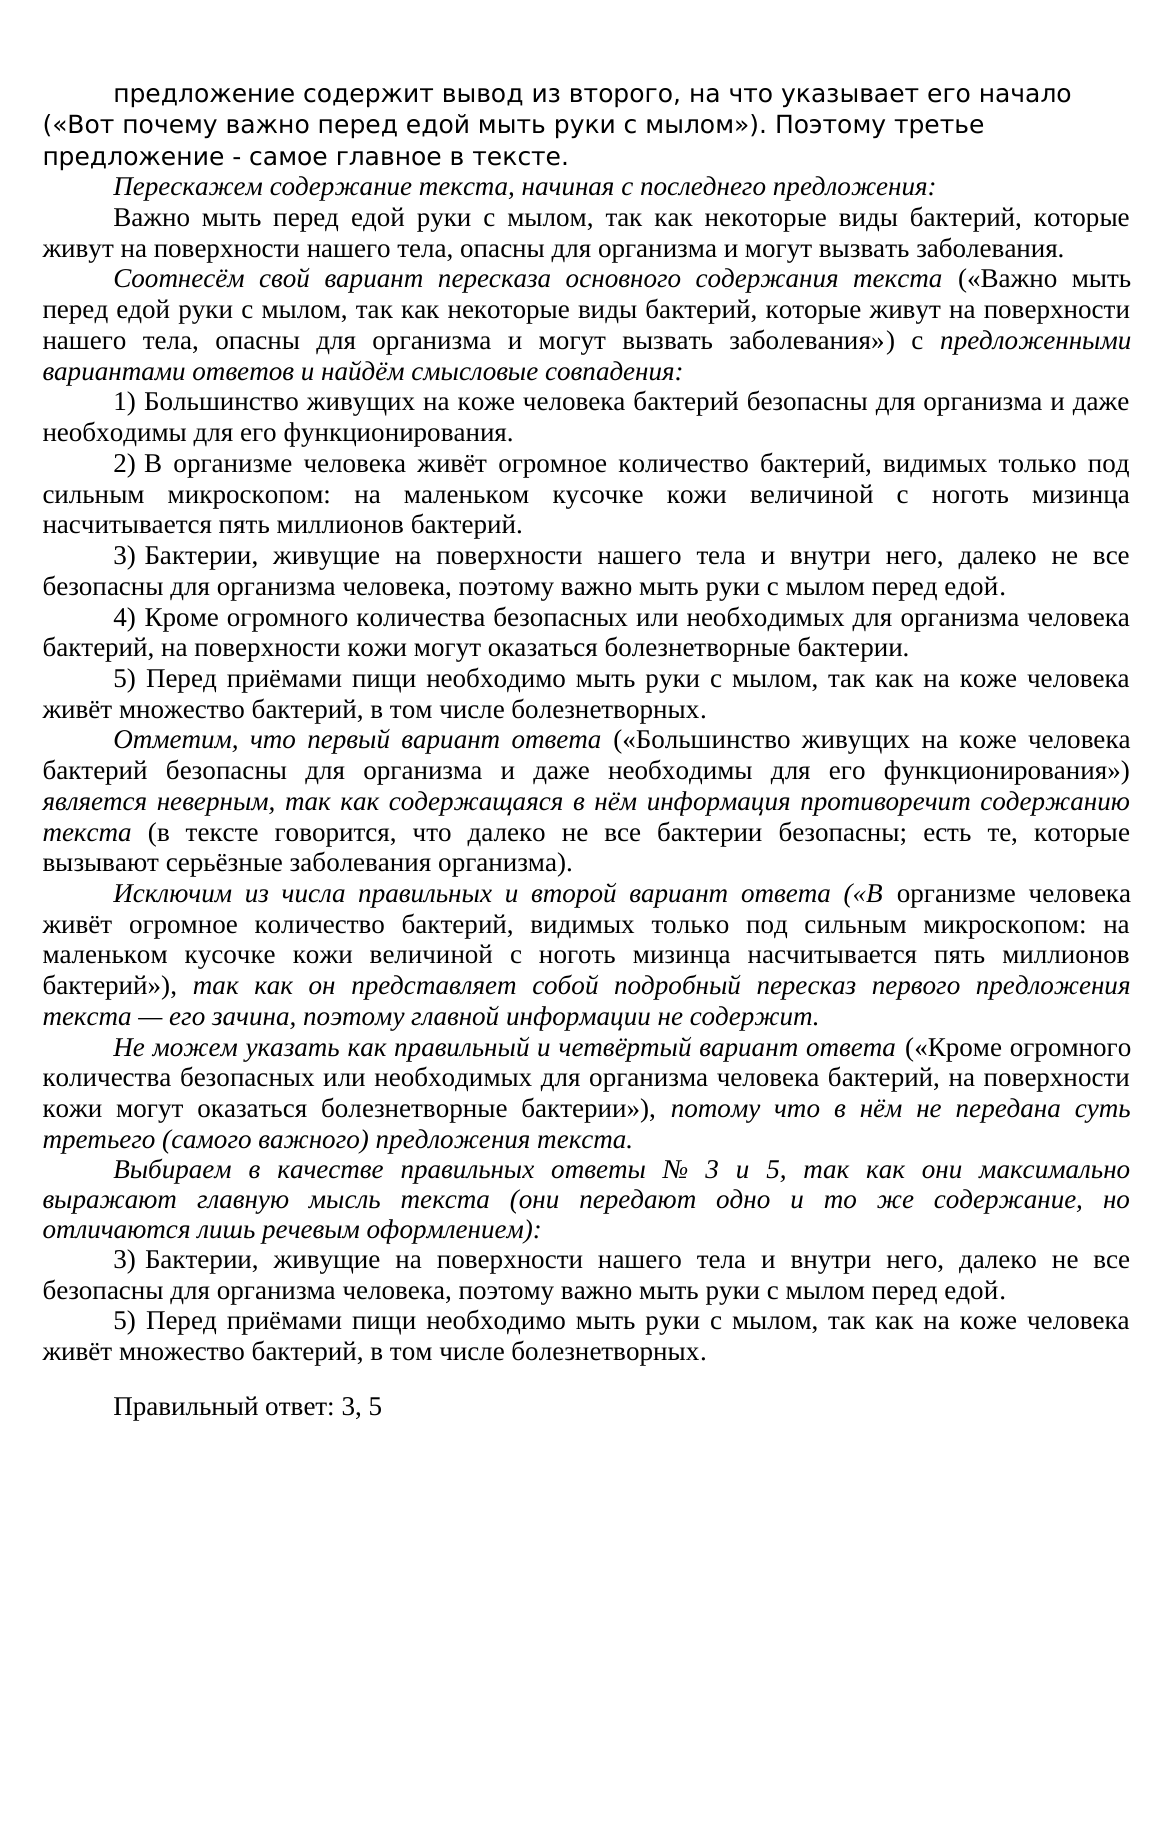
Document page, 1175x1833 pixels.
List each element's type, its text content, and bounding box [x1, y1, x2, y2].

text Выбираем в качестве правильных ответы № 3 и 5, так как они максимально выражают главную мысль текста (они передают одно и то же содержание, но отличаются лишь речевым оформлением): [42, 1154, 1131, 1244]
text Исключим из числа правильных и второй вариант ответа («В организме человека живёт огромное количество бактерий, видимых только под сильным микроскопом: на маленьком кусочке кожи величиной с ноготь мизинца насчитывается пять миллионов бактерий»), так как он представляет собой подробный пересказ первого предложения текста — его зачина, поэтому главной информации не содержит. [42, 878, 1131, 1032]
text 5) Перед приёмами пищи необходимо мыть руки с мылом, так как на коже человека живёт множество бактерий, в том числе болезнетворных. [42, 1305, 1131, 1366]
text Важно мыть перед едой руки с мылом, так как некоторые виды бактерий, которые живут на поверхности нашего тела, опасны для организма и могут вызвать заболевания. [42, 202, 1131, 263]
text Перескажем содержание текста, начиная с последнего предложения: [42, 171, 1131, 202]
list Бактерии, живущие на поверхности нашего тела и внутри него, далеко не все безопасны для организма человека, поэтому важно мыть руки с мылом перед едой. [42, 1244, 1131, 1305]
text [42, 78, 1131, 171]
list Большинство живущих на коже человека бактерий безопасны для организма и даже необходимы для его функционирования. [42, 386, 1131, 448]
text Отметим, что первый вариант ответа («Большинство живущих на коже человека бактерий безопасны для организма и даже необходимы для его функционирования») является неверным, так как содержащаяся в нём информация противоречит содержанию текста (в тексте говорится, что далеко не все бактерии безопасны; есть те, которые вызывают серьёзные заболевания организма). [42, 724, 1131, 878]
list Бактерии, живущие на поверхности нашего тела и внутри него, далеко не все безопасны для организма человека, поэтому важно мыть руки с мылом перед едой. [42, 540, 1131, 601]
list Перед приёмами пищи необходимо мыть руки с мылом, так как на коже человека живёт множество бактерий, в том числе болезнетворных. [42, 663, 1131, 724]
text Соотнесём свой вариант пересказа основного содержания текста («Важно мыть перед едой руки с мылом, так как некоторые виды бактерий, которые живут на поверхности нашего тела, опасны для организма и могут вызвать заболевания») с предложенными вариантами ответов и найдём смысловые совпадения: [42, 263, 1131, 386]
text Правильный ответ: 3, 5 [42, 1394, 1131, 1421]
text Не можем указать как правильный и четвёртый вариант ответа («Кроме огромного количества безопасных или необходимых для организма человека бактерий, на поверхности кожи могут оказаться болезнетворные бактерии»), потому что в нём не передана суть третьего (самого важного) предложения текста. [42, 1032, 1131, 1154]
list Кроме огромного количества безопасных или необходимых для организма человека бактерий, на поверхности кожи могут оказаться болезнетворные бактерии. [42, 601, 1131, 663]
list В организме человека живёт огромное количество бактерий, видимых только под сильным микроскопом: на маленьком кусочке кожи величиной с ноготь мизинца насчитывается пять миллионов бактерий. [42, 448, 1131, 540]
